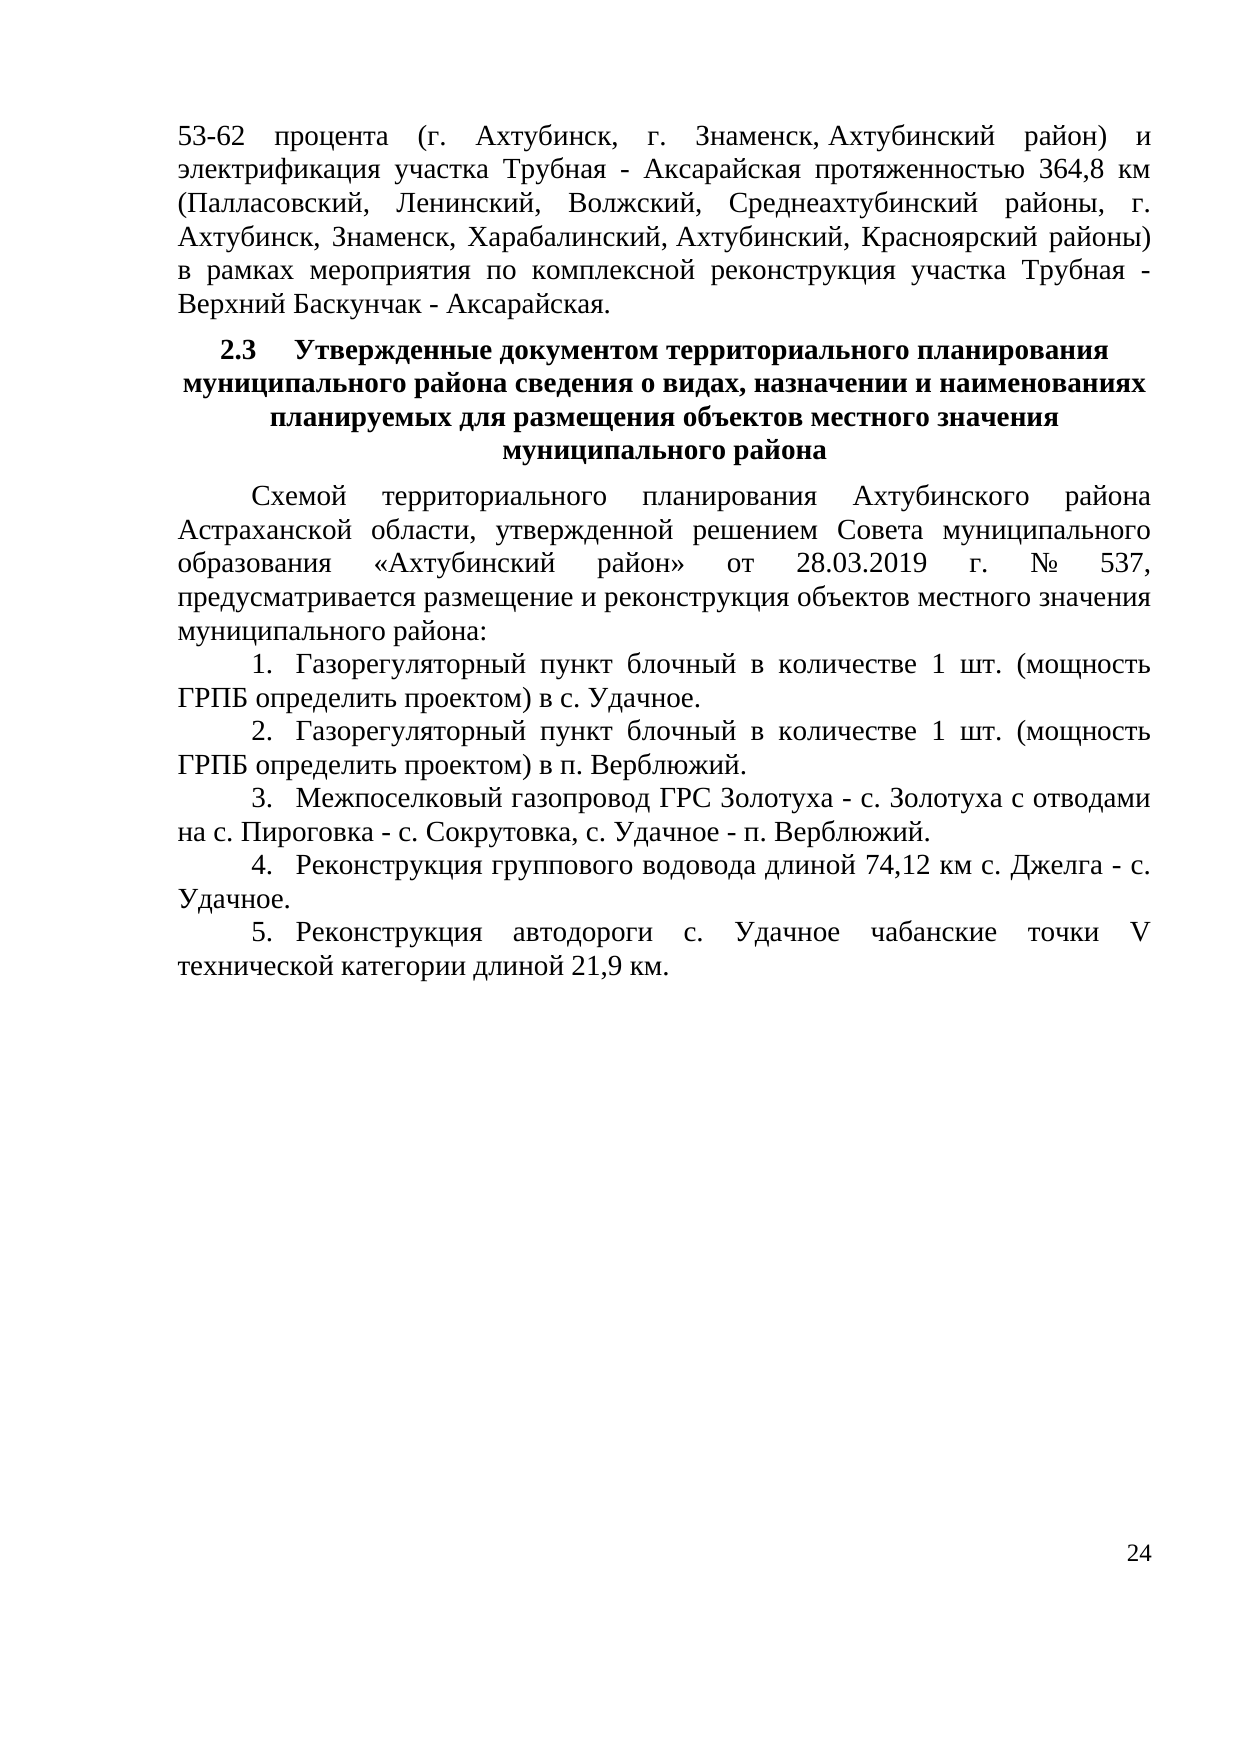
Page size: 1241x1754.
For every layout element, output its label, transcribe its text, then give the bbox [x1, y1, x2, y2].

list Газорегуляторный пункт блочный в количестве 1 шт. (мощность ГРПБ определить проектом) в с. Удачное. [177, 646, 1152, 713]
text Реконструкция автодороги с. Удачное чабанские точки V технической категории длиной 21,9 км. [177, 914, 1152, 982]
text Реконструкция группового водовода длиной 74,12 км с. Джелга - с. Удачное. [177, 847, 1152, 914]
text Схемой территориального планирования Ахтубинского района Астраханской области, утвержденной решением Совета муниципального образования «Ахтубинский район» от 28.03.2019 г. № 537, предусматривается размещение и реконструкция объектов местного значения муниципального района: [177, 478, 1152, 646]
subtitle Утвержденные документом территориального планирования муниципального района сведения о видах, назначении и наименованиях планируемых для размещения объектов местного значения муниципального района [177, 332, 1152, 466]
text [177, 118, 1152, 319]
text Газорегуляторный пункт блочный в количестве 1 шт. (мощность ГРПБ определить проектом) в п. Верблюжий. [177, 713, 1152, 780]
text Межпоселковый газопровод ГРС Золотуха - с. Золотуха с отводами на с. Пироговка - с. Сокрутовка, с. Удачное - п. Верблюжий. [177, 780, 1152, 847]
